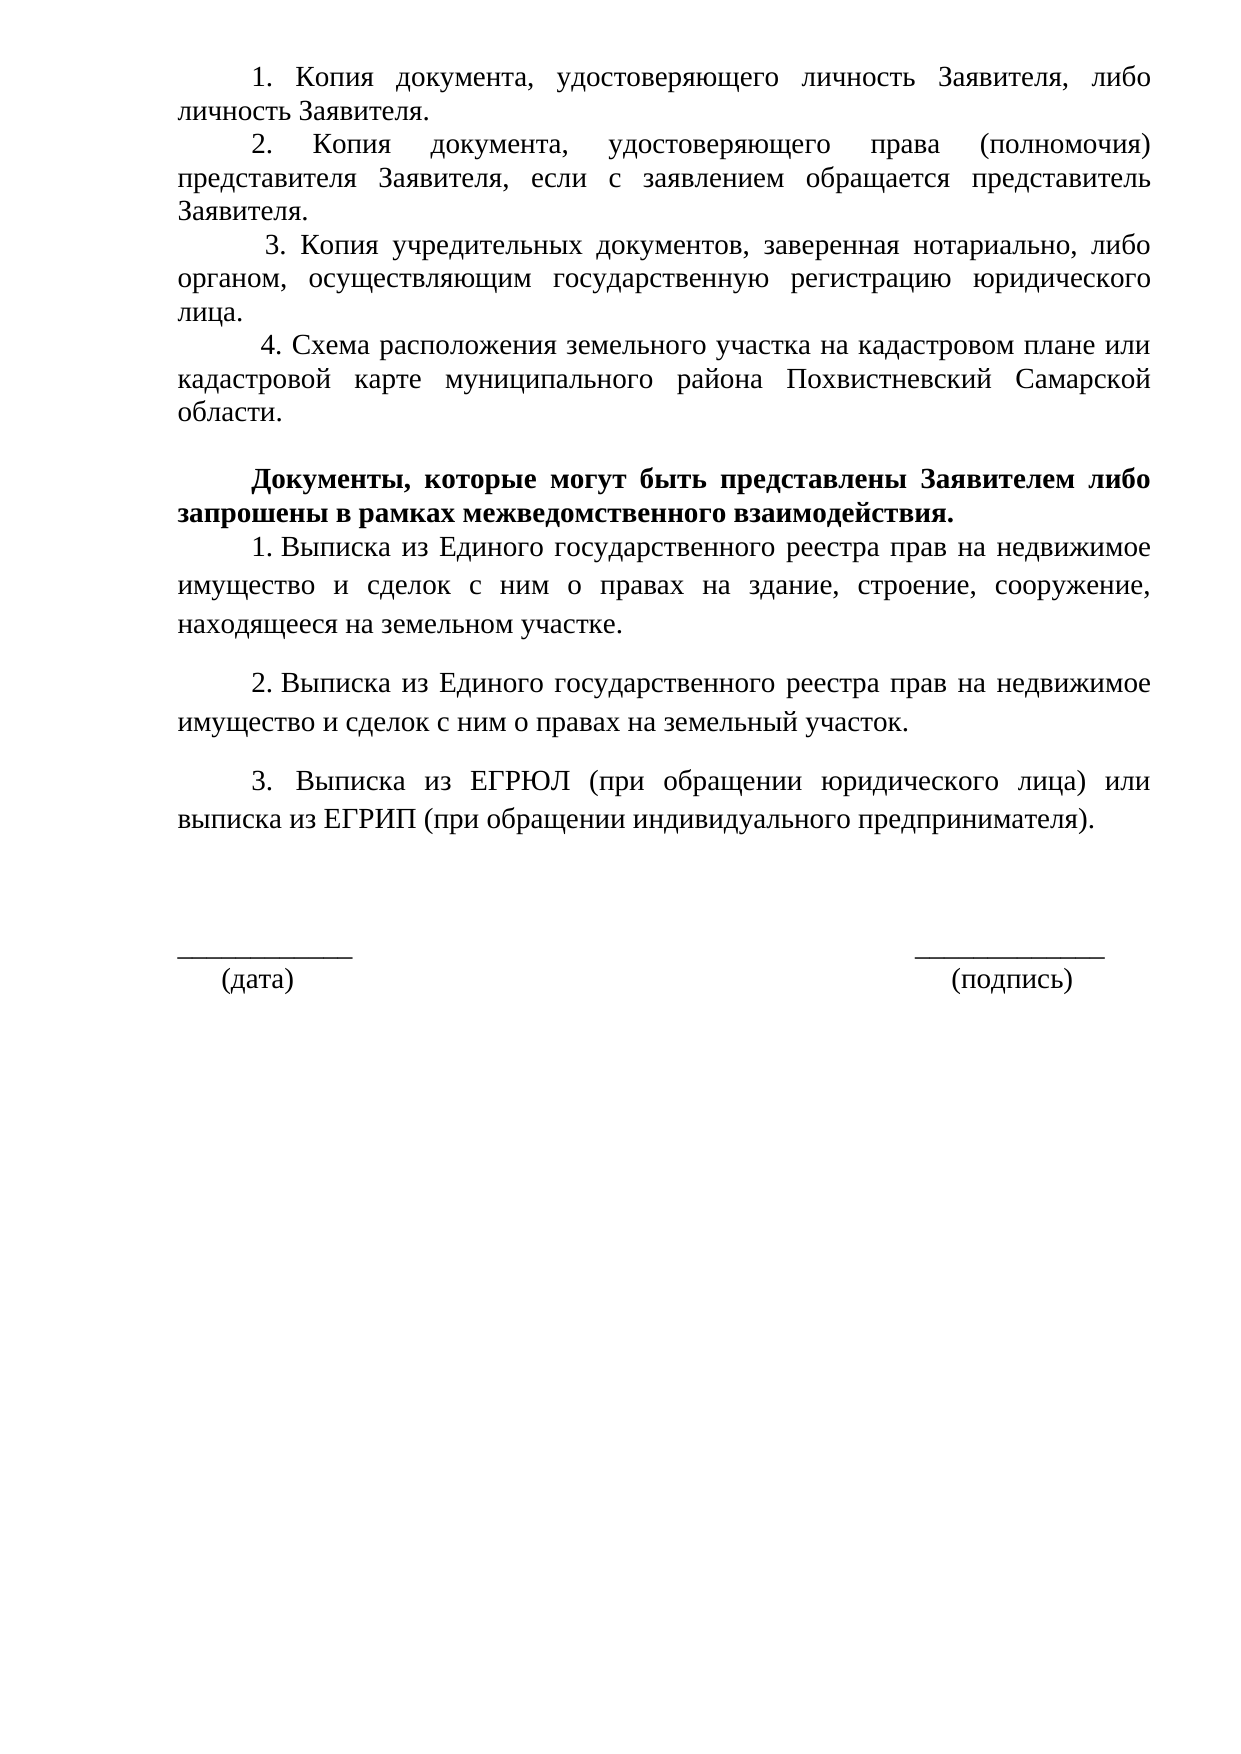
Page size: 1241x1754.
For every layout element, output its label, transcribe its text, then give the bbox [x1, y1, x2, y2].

text 1. Копия документа, удостоверяющего личность Заявителя, либо личность Заявителя. [177, 59, 1152, 126]
text ____________ _____________ [177, 928, 1152, 962]
text (дата) (подпись) [177, 962, 1152, 995]
text 3. Копия учредительных документов, заверенная нотариально, либо органом, осуществляющим государственную регистрацию юридического лица. [177, 227, 1152, 327]
list Выписка из Единого государственного реестра прав на недвижимое имущество и сделок с ним о правах на земельный участок. [177, 665, 1152, 737]
text 4. Схема расположения земельного участка на кадастровом плане или кадастровой карте муниципального района Похвистневский Самарской области. [177, 327, 1152, 428]
text 2. Копия документа, удостоверяющего права (полномочия) представителя Заявителя, если с заявлением обращается представитель Заявителя. [177, 126, 1152, 227]
text Документы, которые могут быть представлены Заявителем либо запрошены в рамках межведомственного взаимодействия. [177, 462, 1152, 529]
list Выписка из Единого государственного реестра прав на недвижимое имущество и сделок с ним о правах на здание, строение, сооружение, находящееся на земельном участке. [177, 529, 1152, 639]
list Выписка из ЕГРЮЛ (при обращении юридического лица) или выписка из ЕГРИП (при обращении индивидуального предпринимателя). [177, 763, 1152, 835]
